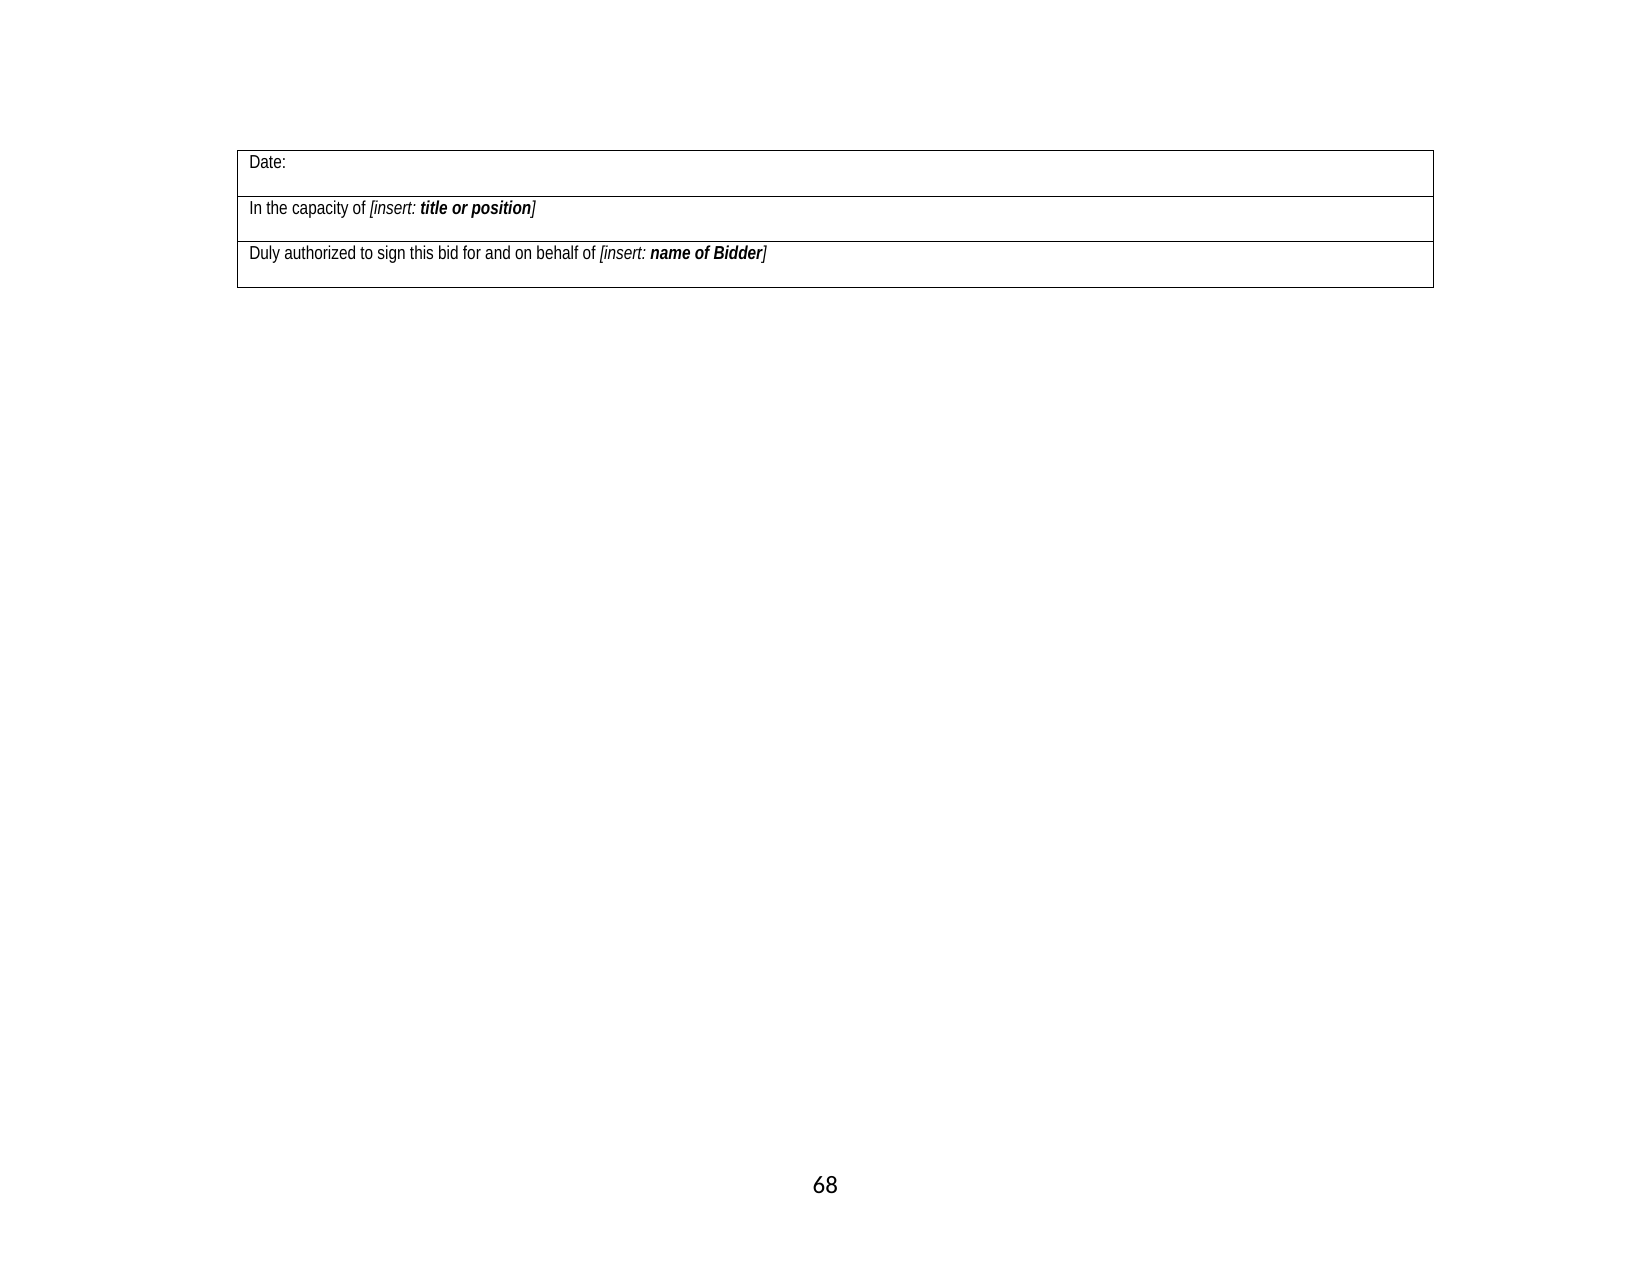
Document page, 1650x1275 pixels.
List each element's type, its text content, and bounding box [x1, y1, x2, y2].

table_cell Date: [238, 151, 1433, 196]
table_cell In the capacity of [insert: title or position] [238, 197, 1433, 241]
table_cell Duly authorized to sign this bid for and on behalf of [insert: name of Bidder] [238, 242, 1433, 287]
